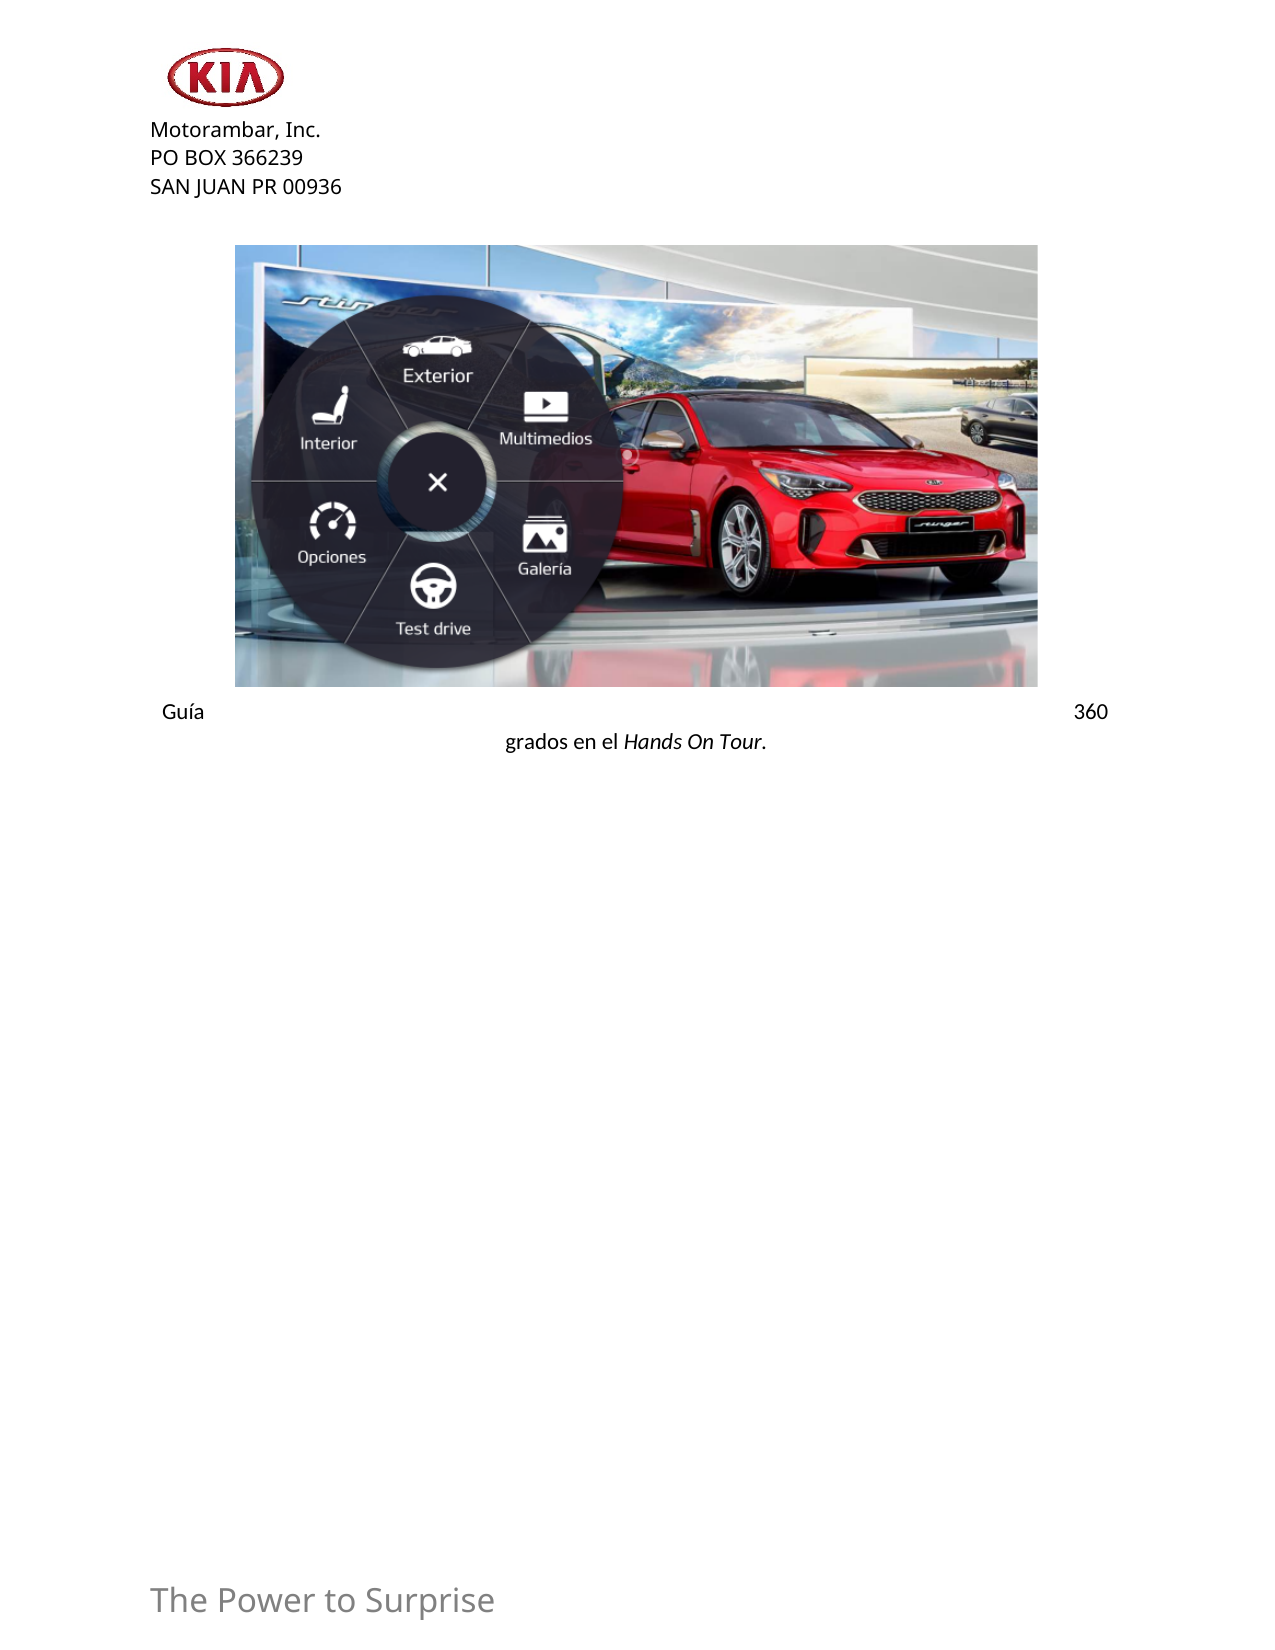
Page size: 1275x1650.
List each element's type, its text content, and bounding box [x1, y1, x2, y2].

picture [150, 31, 300, 123]
picture [235, 245, 1039, 687]
text Guía 360 grados en el Hands On Tour. [150, 697, 1125, 755]
